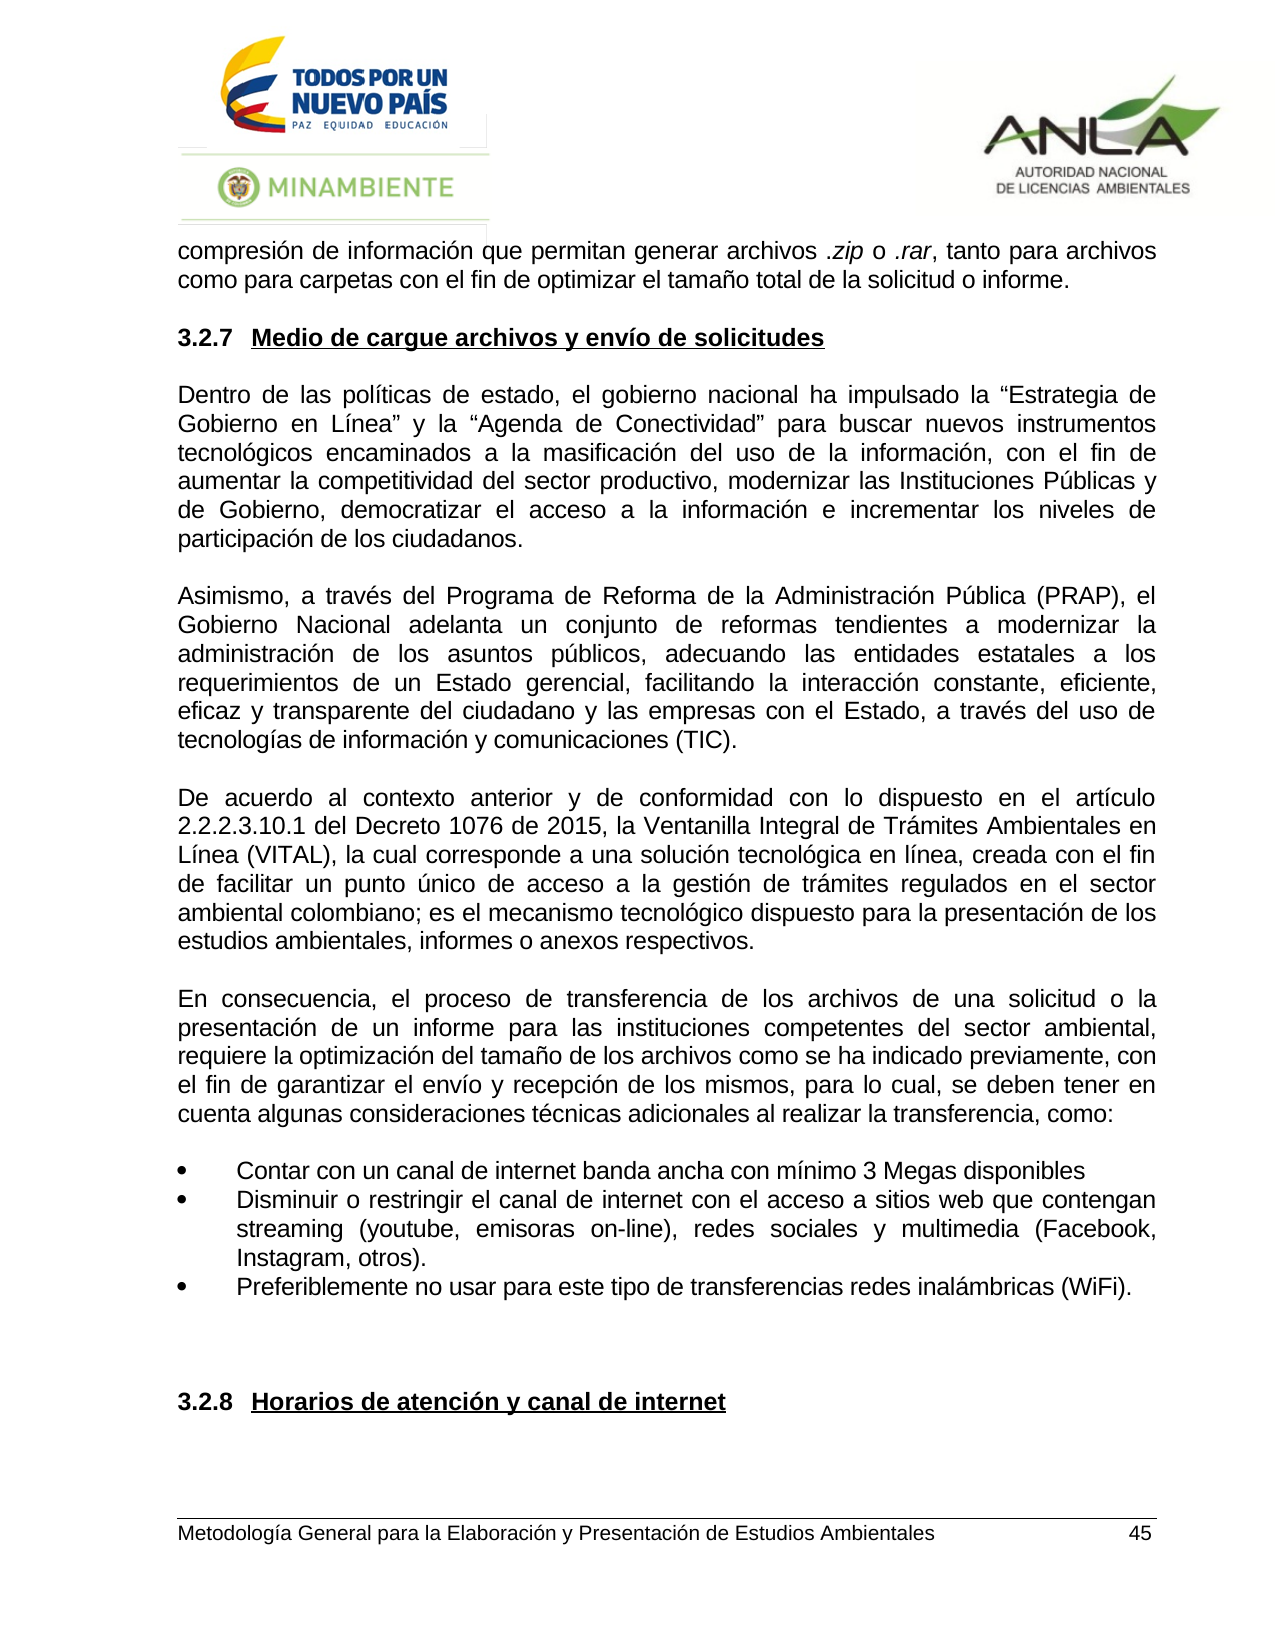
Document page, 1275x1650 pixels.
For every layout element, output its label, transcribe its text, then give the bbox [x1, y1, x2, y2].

subtitle Horarios de atención y canal de internet [177, 1387, 1157, 1415]
subtitle Medio de cargue archivos y envío de solicitudes [177, 322, 1157, 351]
list De acuerdo al contexto anterior y de conformidad con lo dispuesto en el artículo 2.2.2.3.10.1 del Decreto 1076 de 2015, la Ventanilla Integral de Trámites Ambientales en Línea (VITAL), la cual corresponde a una solución tecnológica en línea, creada con el fin de facilitar un punto único de acceso a la gestión de trámites regulados en el sector ambiental colombiano; es el mecanismo tecnológico dispuesto para la presentación de los estudios ambientales, informes o anexos respectivos. [177, 782, 1157, 955]
list Preferiblemente no usar para este tipo de transferencias redes inalámbricas (WiFi). [177, 1271, 1157, 1300]
list Contar con un canal de internet banda ancha con mínimo 3 Megas disponibles [177, 1156, 1157, 1185]
list En consecuencia, el proceso de transferencia de los archivos de una solicitud o la presentación de un informe para las instituciones competentes del sector ambiental, requiere la optimización del tamaño de los archivos como se ha indicado previamente, con el fin de garantizar el envío y recepción de los mismos, para lo cual, se deben tener en cuenta algunas consideraciones técnicas adicionales al realizar la transferencia, como: [177, 984, 1157, 1127]
list Asimismo, a través del Programa de Reforma de la Administración Pública (PRAP), el Gobierno Nacional adelanta un conjunto de reformas tendientes a modernizar la administración de los asuntos públicos, adecuando las entidades estatales a los requerimientos de un Estado gerencial, facilitando la interacción constante, eficiente, eficaz y transparente del ciudadano y las empresas con el Estado, a través del uso de tecnologías de información y comunicaciones (TIC). [177, 581, 1157, 754]
picture [915, 61, 1275, 216]
picture [178, 26, 493, 236]
list Disminuir o restringir el canal de internet con el acceso a sitios web que contengan streaming (youtube, emisoras on-line), redes sociales y multimedia (Facebook, Instagram, otros). [177, 1185, 1157, 1271]
list Dentro de las políticas de estado, el gobierno nacional ha impulsado la “Estrategia de Gobierno en Línea” y la “Agenda de Conectividad” para buscar nuevos instrumentos tecnológicos encaminados a la masificación del uso de la información, con el fin de aumentar la competitividad del sector productivo, modernizar las Instituciones Públicas y de Gobierno, democratizar el acceso a la información e incrementar los niveles de participación de los ciudadanos. [177, 380, 1157, 552]
